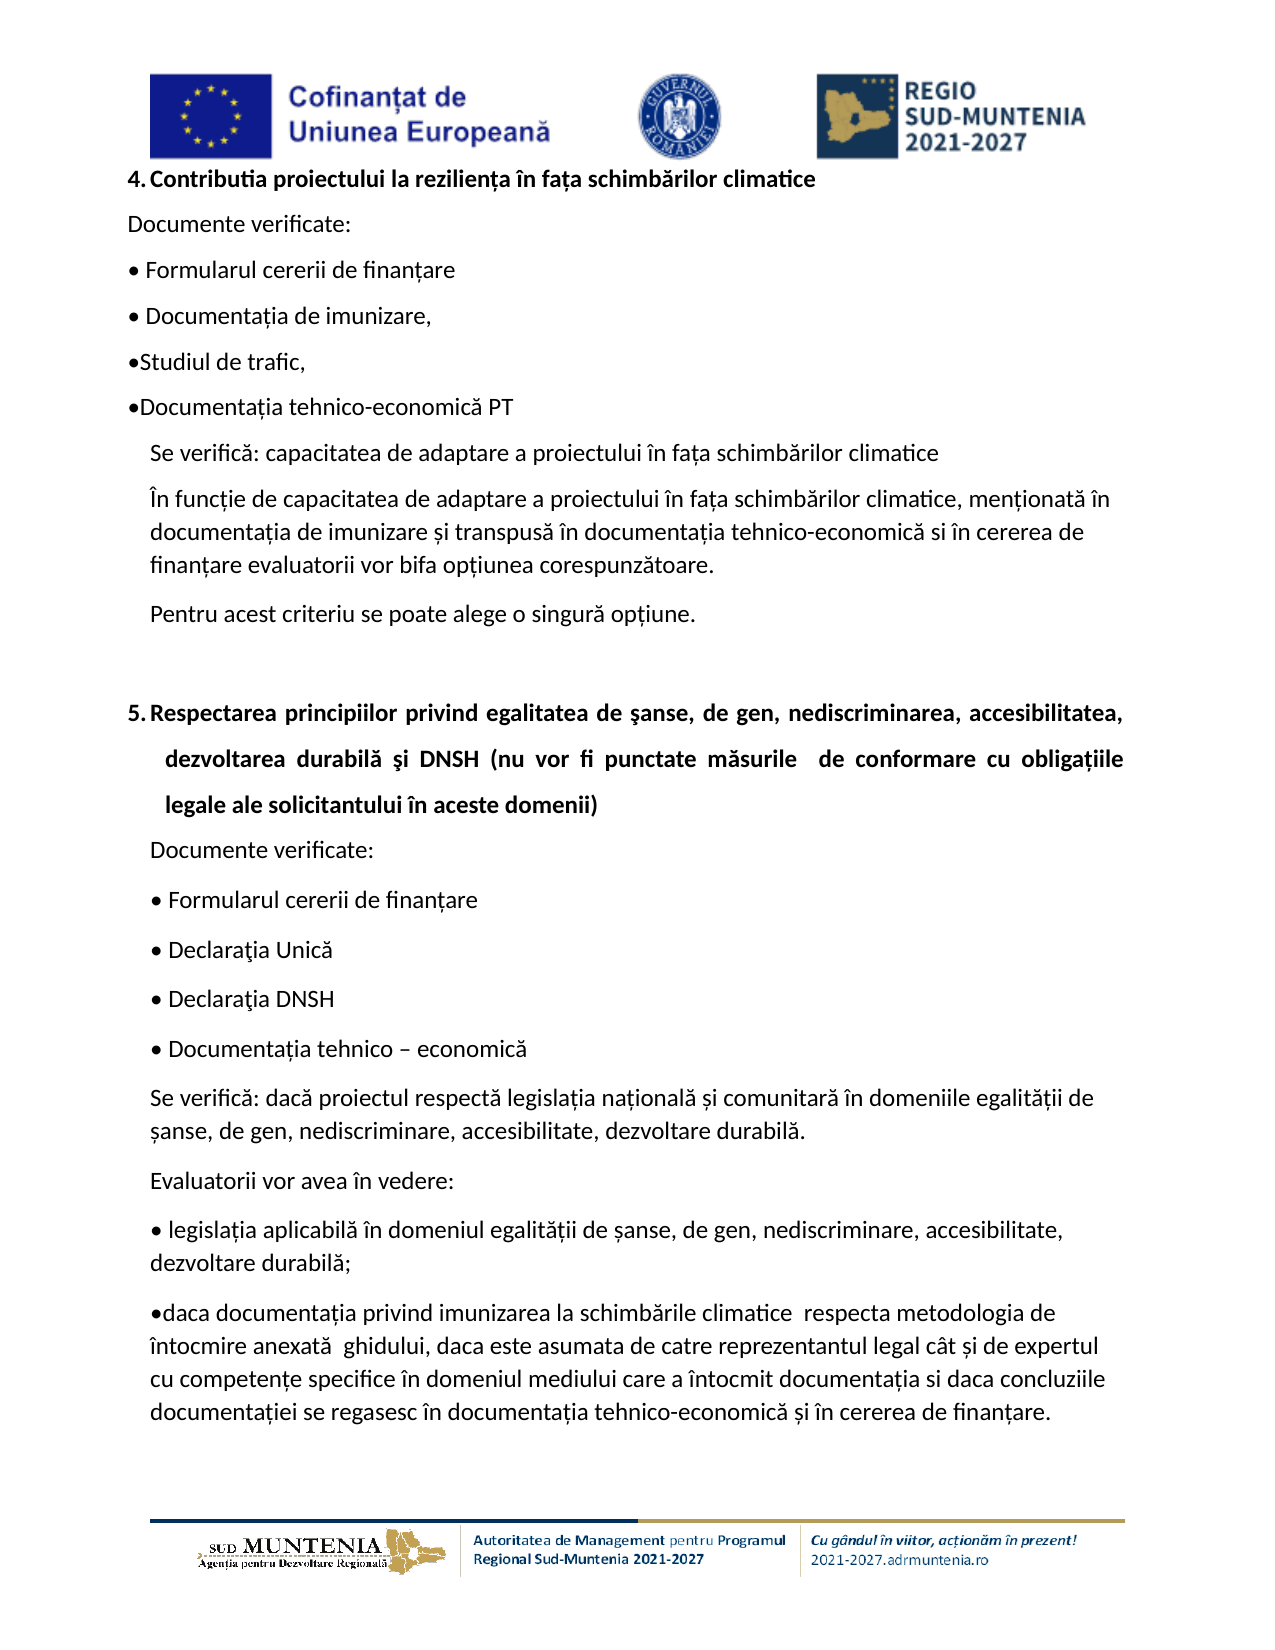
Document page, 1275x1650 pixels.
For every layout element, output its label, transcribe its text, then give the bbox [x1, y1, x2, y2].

text Documente verificate: [150, 835, 1125, 865]
text • Formularul cererii de finanțare [150, 884, 1125, 915]
text •Documentația tehnico-economică PT [127, 391, 1125, 422]
text Se verifică: dacă proiectul respectă legislația națională și comunitară în domeniile egalității de șanse, de gen, nediscriminare, accesibilitate, dezvoltare durabilă. [150, 1083, 1125, 1146]
text • Declaraţia DNSH [150, 983, 1125, 1014]
picture [150, 1519, 1125, 1577]
text Pentru acest criteriu se poate alege o singură opțiune. [150, 598, 1125, 629]
text Documente verificate: [127, 208, 1125, 239]
text • Formularul cererii de finanțare [127, 254, 1125, 285]
text • Documentația de imunizare, [127, 300, 1125, 331]
text •daca documentația privind imunizarea la schimbările climatice respecta metodologia de întocmire anexată ghidului, daca este asumata de catre reprezentantul legal cât și de expertul cu competențe specifice în domeniul mediului care a întocmit documentația si daca concluziile documentației se regasesc în documentația tehnico-economică și în cererea de finanțare. [150, 1297, 1125, 1426]
text • Declaraţia Unică [150, 934, 1125, 964]
text • legislația aplicabilă în domeniul egalității de șanse, de gen, nediscriminare, accesibilitate, dezvoltare durabilă; [150, 1215, 1125, 1278]
text Se verifică: capacitatea de adaptare a proiectului în fața schimbărilor climatice [150, 437, 1125, 468]
picture [150, 73, 1089, 163]
list Respectarea principiilor privind egalitatea de şanse, de gen, nediscriminarea, accesibilitatea, dezvoltarea durabilă şi DNSH (nu vor fi punctate măsurile de conformare cu obligațiile legale ale solicitantului în aceste domenii) [127, 697, 1125, 819]
text • Documentația tehnico – economică [150, 1033, 1125, 1063]
text În funcție de capacitatea de adaptare a proiectului în fața schimbărilor climatice, menționată în documentația de imunizare și transpusă în documentația tehnico-economică si în cererea de finanțare evaluatorii vor bifa opțiunea corespunzătoare. [150, 483, 1125, 579]
list Contributia proiectului la reziliența în fața schimbărilor climatice [127, 163, 1125, 193]
text •Studiul de trafic, [127, 346, 1125, 376]
text Evaluatorii vor avea în vedere: [150, 1165, 1125, 1196]
